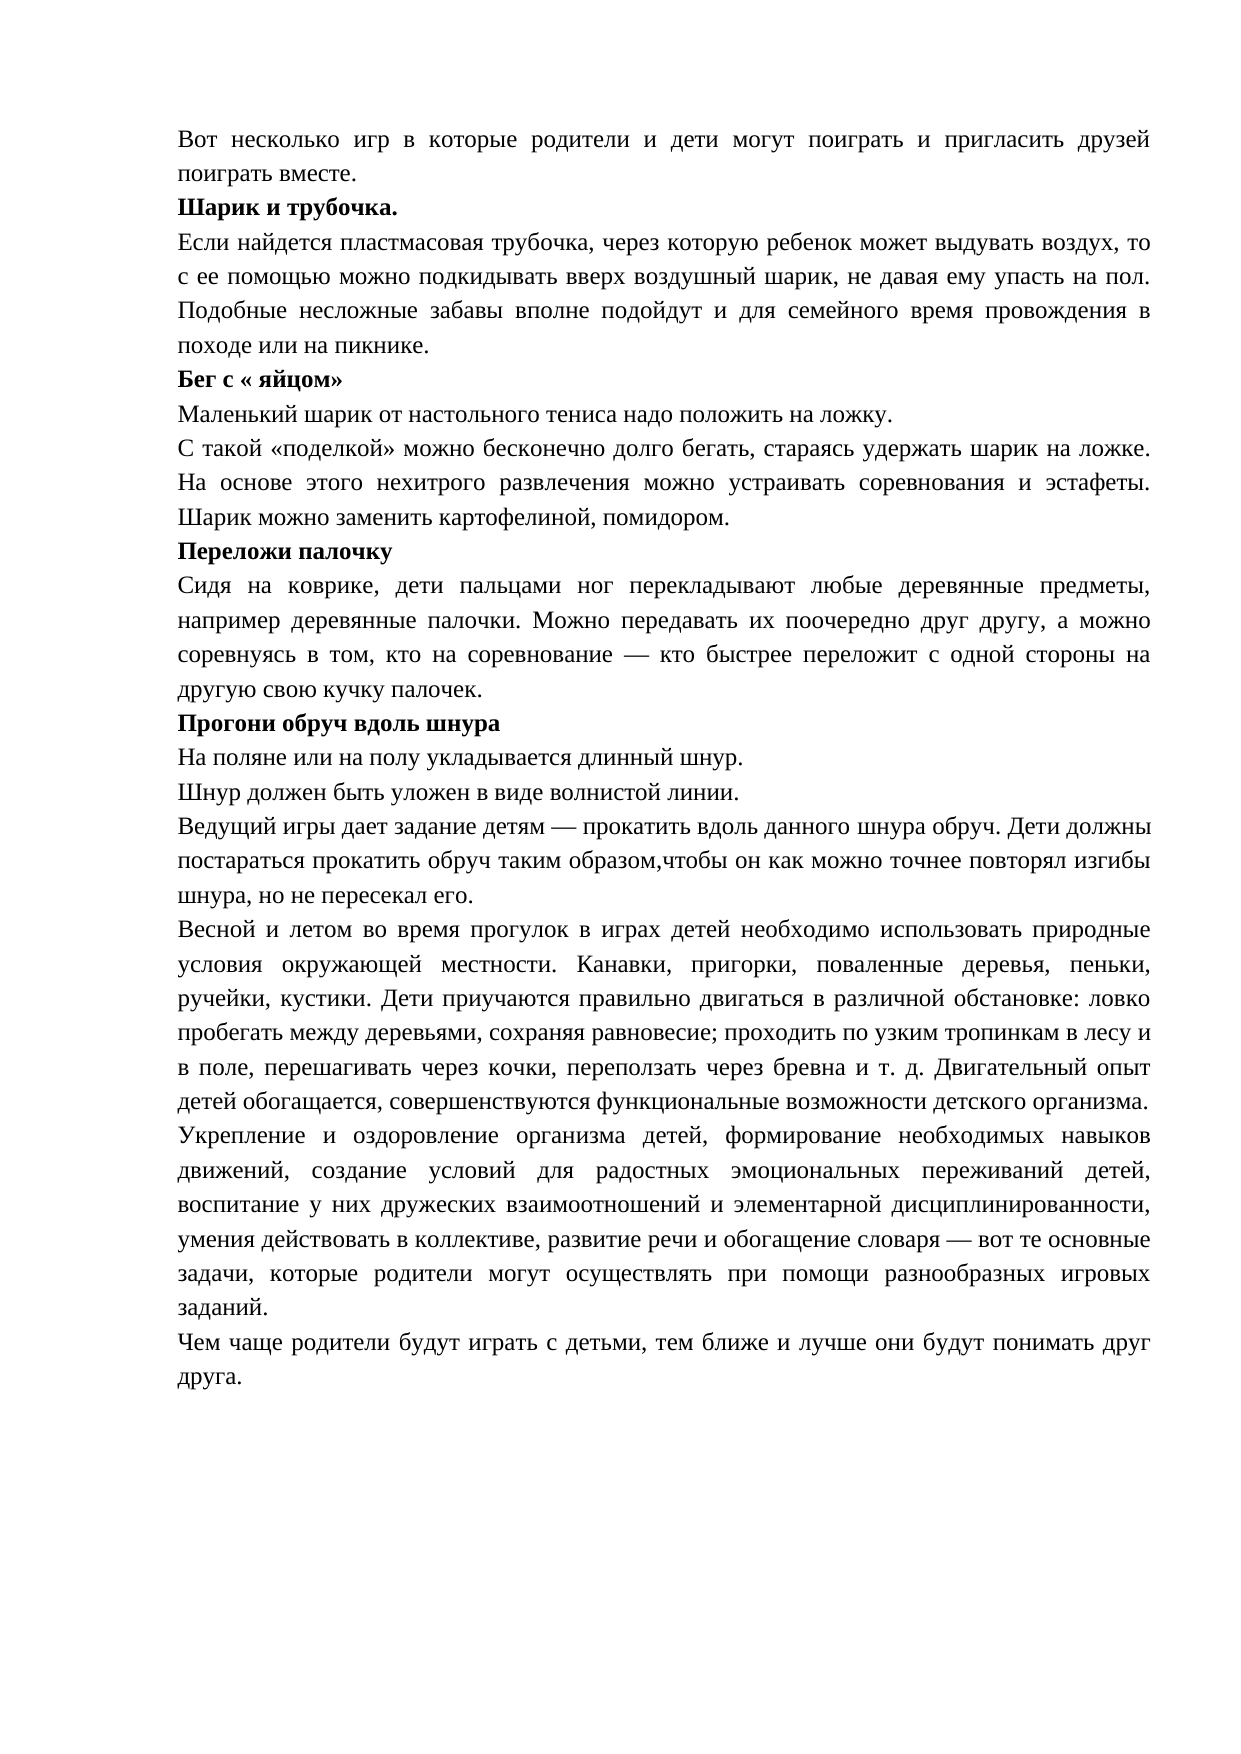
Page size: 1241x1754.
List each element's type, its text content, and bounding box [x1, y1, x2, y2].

text Шарик и трубочка. [177, 187, 1152, 221]
text Чем чаще родители будут играть с детьми, тем ближе и лучше они будут понимать друг друга. [177, 1321, 1152, 1390]
text Весной и летом во время прогулок в играх детей необходимо использовать природные условия окружающей местности. Канавки, пригорки, поваленные деревья, пеньки, ручейки, кустики. Дети приучаются правильно двигаться в различной обстановке: ловко пробегать между деревьями, сохраняя равновесие; проходить по узким тропинкам в лесу и в поле, перешагивать через кочки, переползать через бревна и т. д. Двигательный опыт детей обогащается, совершенствуются функциональные возможности детского организма. [177, 909, 1152, 1115]
text Вот несколько игр в которые родители и дети могут поиграть и пригласить друзей поиграть вместе. [177, 118, 1152, 187]
text Сидя на коврике, дети пальцами ног перекладывают любые деревянные предметы, например деревянные палочки. Можно передавать их поочередно друг другу, а можно соревнуясь в том, кто на соревнование — кто быстрее переложит с одной стороны на другую свою кучку палочек. [177, 565, 1152, 702]
text На поляне или на полу укладывается длинный шнур. [177, 737, 1152, 771]
text Шнур должен быть уложен в виде волнистой линии. [177, 771, 1152, 806]
text Прогони обруч вдоль шнура [177, 702, 1152, 737]
text Если найдется пластмасовая трубочка, через которую ребенок может выдувать воздух, то с ее помощью можно подкидывать вверх воздушный шарик, не давая ему упасть на пол. Подобные несложные забавы вполне подойдут и для семейного время провождения в походе или на пикнике. [177, 221, 1152, 359]
text Укрепление и оздоровление организма детей, формирование необходимых навыков движений, создание условий для радостных эмоциональных переживаний детей, воспитание у них дружеских взаимоотношений и элементарной дисциплинированности, умения действовать в коллективе, развитие речи и обогащение словаря — вот те основные задачи, которые родители могут осуществлять при помощи разнообразных игровых заданий. [177, 1115, 1152, 1321]
text Ведущий игры дает задание детям — прокатить вдоль данного шнура обруч. Дети должны постараться прокатить обруч таким образом,чтобы он как можно точнее повторял изгибы шнура, но не пересекал его. [177, 806, 1152, 909]
text Маленький шарик от настольного тениса надо положить на ложку. [177, 393, 1152, 427]
text Бег с « яйцом» [177, 359, 1152, 393]
text С такой «поделкой» можно бесконечно долго бегать, стараясь удержать шарик на ложке. На основе этого нехитрого развлечения можно устраивать соревнования и эстафеты. Шарик можно заменить картофелиной, помидором. [177, 427, 1152, 531]
text Переложи палочку [177, 531, 1152, 565]
